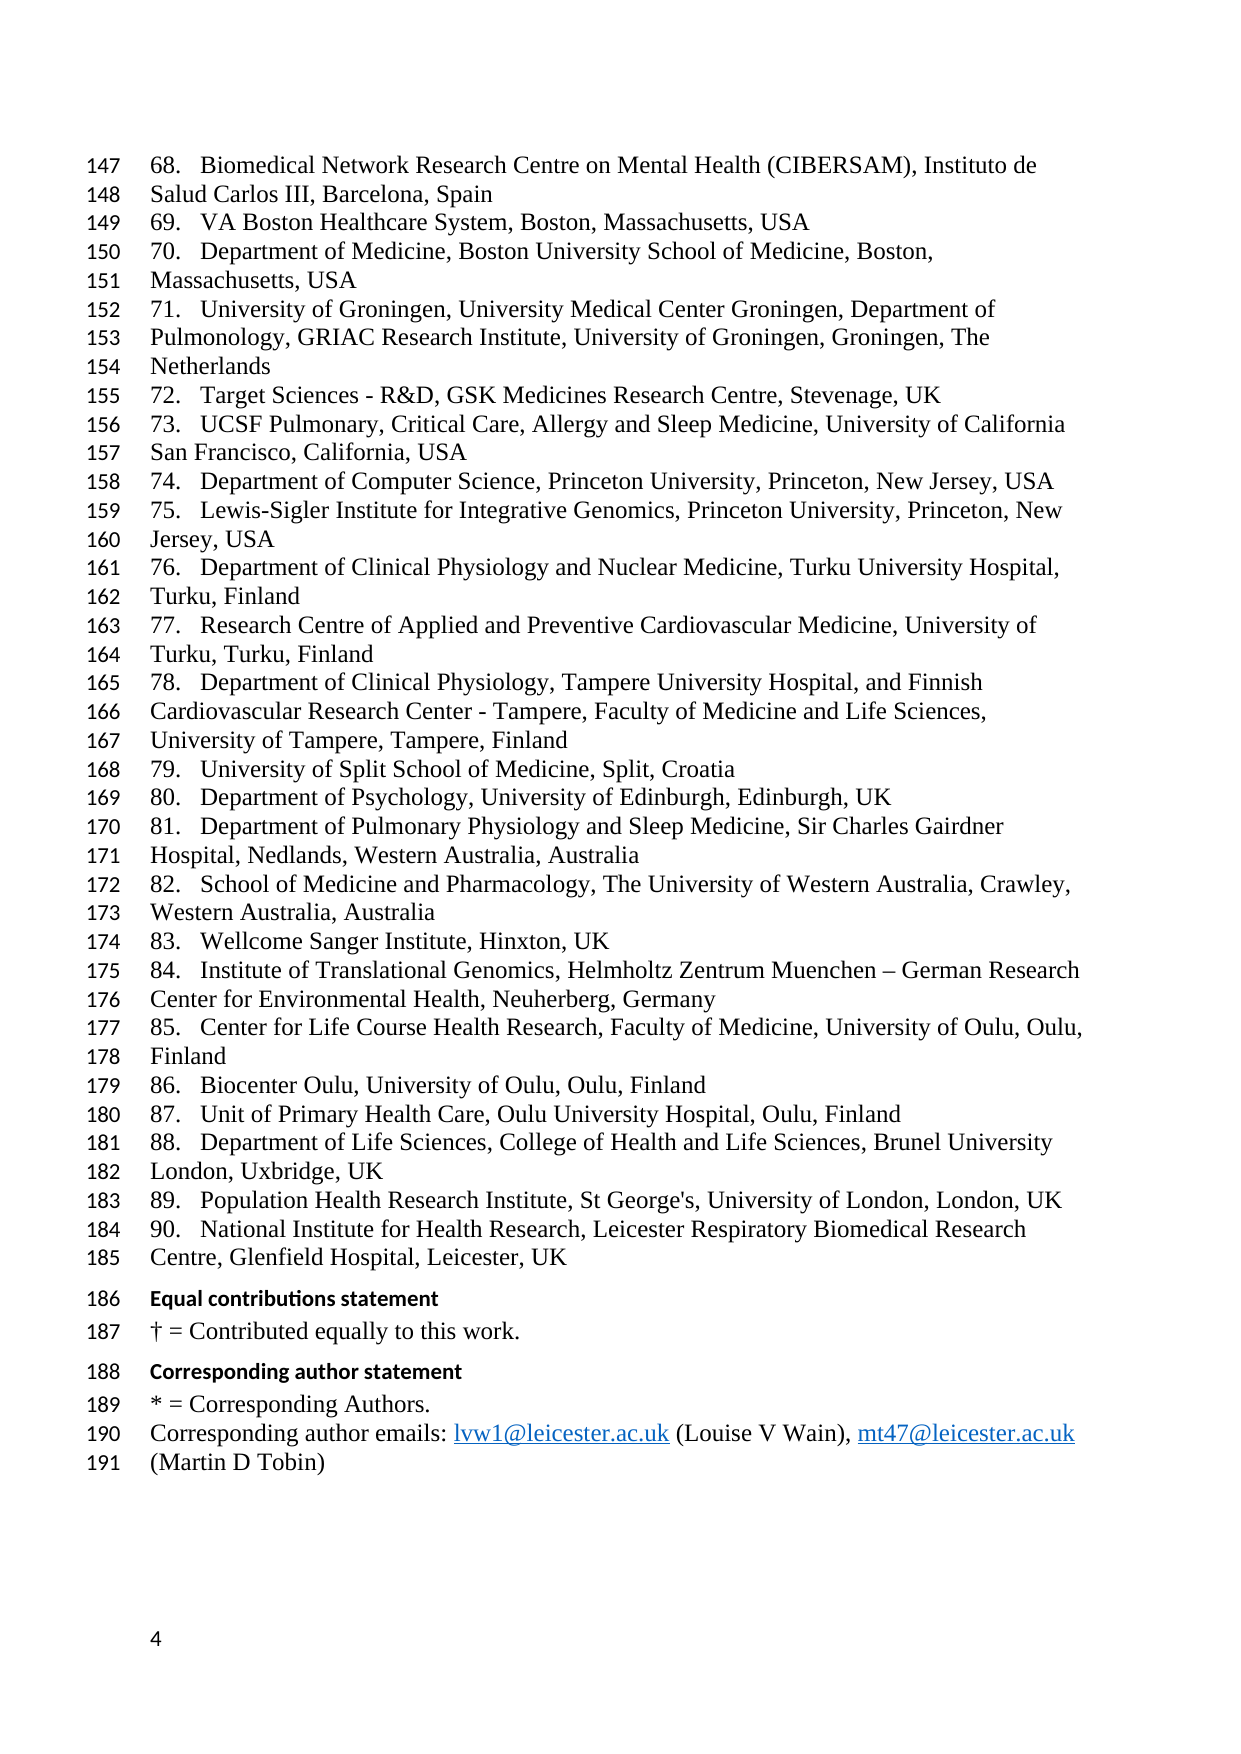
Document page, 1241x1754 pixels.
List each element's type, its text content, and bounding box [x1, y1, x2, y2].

text 84. Institute of Translational Genomics, Helmholtz Zentrum Muenchen – German Research Center for Environmental Health, Neuherberg, Germany [150, 955, 1090, 1012]
text 85. Center for Life Course Health Research, Faculty of Medicine, University of Oulu, Oulu, Finland [150, 1012, 1090, 1070]
text 75. Lewis-Sigler Institute for Integrative Genomics, Princeton University, Princeton, New Jersey, USA [150, 495, 1090, 552]
text 69. VA Boston Healthcare System, Boston, Massachusetts, USA [150, 207, 1090, 236]
text 81. Department of Pulmonary Physiology and Sleep Medicine, Sir Charles Gairdner Hospital, Nedlands, Western Australia, Australia [150, 811, 1090, 869]
text 79. University of Split School of Medicine, Split, Croatia [150, 754, 1090, 782]
text 83. Wellcome Sanger Institute, Hinxton, UK [150, 926, 1090, 955]
text 73. UCSF Pulmonary, Critical Care, Allergy and Sleep Medicine, University of California San Francisco, California, USA [150, 409, 1090, 466]
text 90. National Institute for Health Research, Leicester Respiratory Biomedical Research Centre, Glenfield Hospital, Leicester, UK [150, 1214, 1090, 1271]
text * = Corresponding Authors. [150, 1389, 1090, 1418]
text Corresponding author emails: lvw1@leicester.ac.uk (Louise V Wain), mt47@leicester.ac.uk (Martin D Tobin) [150, 1418, 1090, 1476]
text 88. Department of Life Sciences, College of Health and Life Sciences, Brunel University London, Uxbridge, UK [150, 1127, 1090, 1185]
text 82. School of Medicine and Pharmacology, The University of Western Australia, Crawley, Western Australia, Australia [150, 869, 1090, 926]
text 76. Department of Clinical Physiology and Nuclear Medicine, Turku University Hospital, Turku, Finland [150, 552, 1090, 610]
text 78. Department of Clinical Physiology, Tampere University Hospital, and Finnish Cardiovascular Research Center - Tampere, Faculty of Medicine and Life Sciences, University of Tampere, Tampere, Finland [150, 667, 1090, 754]
text 87. Unit of Primary Health Care, Oulu University Hospital, Oulu, Finland [150, 1099, 1090, 1127]
text † = Contributed equally to this work. [150, 1316, 1090, 1345]
text 68. Biomedical Network Research Centre on Mental Health (CIBERSAM), Instituto de Salud Carlos III, Barcelona, Spain [150, 150, 1090, 207]
text 74. Department of Computer Science, Princeton University, Princeton, New Jersey, USA [150, 466, 1090, 495]
text 89. Population Health Research Institute, St George's, University of London, London, UK [150, 1185, 1090, 1214]
text 71. University of Groningen, University Medical Center Groningen, Department of Pulmonology, GRIAC Research Institute, University of Groningen, Groningen, The Netherlands [150, 294, 1090, 380]
text 86. Biocenter Oulu, University of Oulu, Oulu, Finland [150, 1070, 1090, 1099]
subtitle Corresponding author statement [150, 1357, 1090, 1385]
text 80. Department of Psychology, University of Edinburgh, Edinburgh, UK [150, 782, 1090, 811]
text 77. Research Centre of Applied and Preventive Cardiovascular Medicine, University of Turku, Turku, Finland [150, 610, 1090, 667]
subtitle Equal contributions statement [150, 1284, 1090, 1312]
text 70. Department of Medicine, Boston University School of Medicine, Boston, Massachusetts, USA [150, 236, 1090, 294]
text 72. Target Sciences - R&D, GSK Medicines Research Centre, Stevenage, UK [150, 380, 1090, 409]
